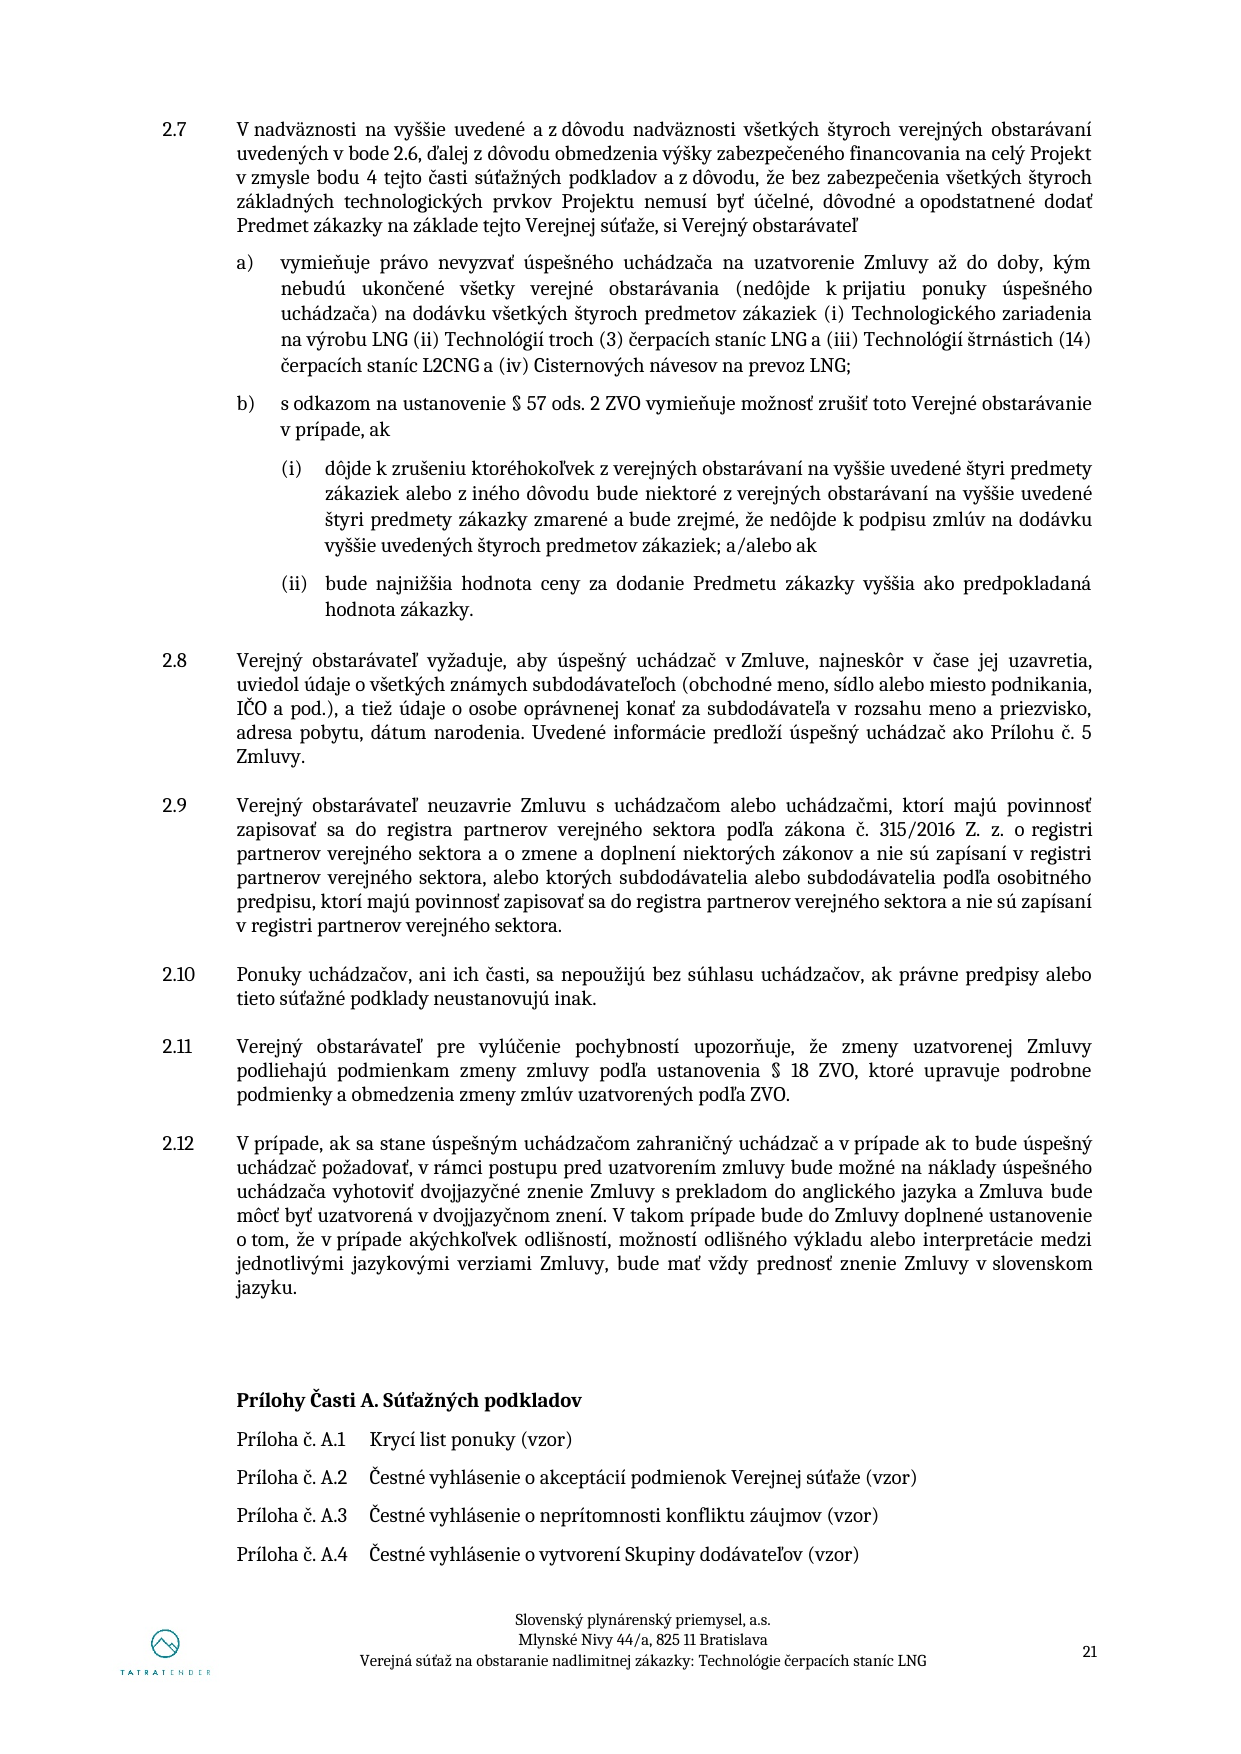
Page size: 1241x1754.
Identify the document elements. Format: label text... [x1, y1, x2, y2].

text Príloha č. A.4 Čestné vyhlásenie o vytvorení Skupiny dodávateľov (vzor) [236, 1542, 1093, 1566]
subtitle V prípade, ak sa stane úspešným uchádzačom zahraničný uchádzač a v prípade ak to bude úspešný uchádzač požadovať, v rámci postupu pred uzatvorením zmluvy bude možné na náklady úspešného uchádzača vyhotoviť dvojjazyčné znenie Zmluvy s prekladom do anglického jazyka a Zmluva bude môcť byť uzatvorená v dvojjazyčnom znení. V takom prípade bude do Zmluvy doplnené ustanovenie o tom, že v prípade akýchkoľvek odlišností, možností odlišného výkladu alebo interpretácie medzi jednotlivými jazykovými verziami Zmluvy, bude mať vždy prednosť znenie Zmluvy v slovenskom jazyku. [162, 1132, 1093, 1300]
subtitle dôjde k zrušeniu ktoréhokoľvek z verejných obstarávaní na vyššie uvedené štyri predmety zákaziek alebo z iného dôvodu bude niektoré z verejných obstarávaní na vyššie uvedené štyri predmety zákazky zmarené a bude zrejmé, že nedôjde k podpisu zmlúv na dodávku vyššie uvedených štyroch predmetov zákaziek; a/alebo ak [281, 456, 1093, 558]
subtitle s odkazom na ustanovenie § 57 ods. 2 ZVO vymieňuje možnosť zrušiť toto Verejné obstarávanie v prípade, ak [236, 392, 1093, 442]
text Príloha č. A.3 Čestné vyhlásenie o neprítomnosti konfliktu záujmov (vzor) [236, 1504, 1093, 1528]
subtitle Verejný obstarávateľ neuzavrie Zmluvu s uchádzačom alebo uchádzačmi, ktorí majú povinnosť zapisovať sa do registra partnerov verejného sektora podľa zákona č. 315/2016 Z. z. o registri partnerov verejného sektora a o zmene a doplnení niektorých zákonov a nie sú zapísaní v registri partnerov verejného sektora, alebo ktorých subdodávatelia alebo subdodávatelia podľa osobitného predpisu, ktorí majú povinnosť zapisovať sa do registra partnerov verejného sektora a nie sú zapísaní v registri partnerov verejného sektora. [162, 793, 1093, 937]
subtitle bude najnižšia hodnota ceny za dodanie Predmetu zákazky vyššia ako predpokladaná hodnota zákazky. [281, 572, 1093, 622]
subtitle Ponuky uchádzačov, ani ich časti, sa nepoužijú bez súhlasu uchádzačov, ak právne predpisy alebo tieto súťažné podklady neustanovujú inak. [162, 962, 1093, 1010]
subtitle Verejný obstarávateľ vyžaduje, aby úspešný uchádzač v Zmluve, najneskôr v čase jej uzavretia, uviedol údaje o všetkých známych subdodávateľoch (obchodné meno, sídlo alebo miesto podnikania, IČO a pod.), a tiež údaje o osobe oprávnenej konať za subdodávateľa v rozsahu meno a priezvisko, adresa pobytu, dátum narodenia. Uvedené informácie predloží úspešný uchádzač ako Prílohu č. 5 Zmluvy. [162, 649, 1093, 768]
subtitle vymieňuje právo nevyzvať úspešného uchádzača na uzatvorenie Zmluvy až do doby, kým nebudú ukončené všetky verejné obstarávania (nedôjde k prijatiu ponuky úspešného uchádzača) na dodávku všetkých štyroch predmetov zákaziek (i) Technologického zariadenia na výrobu LNG (ii) Technológií troch (3) čerpacích staníc LNG a (iii) Technológií štrnástich (14) čerpacích staníc L2CNG a (iv) Cisternových návesov na prevoz LNG; [236, 250, 1093, 378]
subtitle V nadväznosti na vyššie uvedené a z dôvodu nadväznosti všetkých štyroch verejných obstarávaní uvedených v bode 27.6, ďalej z dôvodu obmedzenia výšky zabezpečeného financovania na celý Projekt v zmysle bodu 4 tejto časti súťažných podkladov a z dôvodu, že bez zabezpečenia všetkých štyroch základných technologických prvkov Projektu nemusí byť účelné, dôvodné a opodstatnené dodať Predmet zákazky na základe tejto Verejnej súťaže, si Verejný obstarávateľ [162, 118, 1093, 238]
text Príloha č. A.1 Krycí list ponuky (vzor) [236, 1427, 1093, 1451]
text Prílohy Časti A. Súťažných podkladov [236, 1389, 1093, 1413]
subtitle Verejný obstarávateľ pre vylúčenie pochybností upozorňuje, že zmeny uzatvorenej Zmluvy podliehajú podmienkam zmeny zmluvy podľa ustanovenia § 18 ZVO, ktoré upravuje podrobne podmienky a obmedzenia zmeny zmlúv uzatvorených podľa ZVO. [162, 1035, 1093, 1107]
text Príloha č. A.2 Čestné vyhlásenie o akceptácií podmienok Verejnej súťaže (vzor) [236, 1466, 1093, 1489]
picture [99, 1605, 231, 1699]
